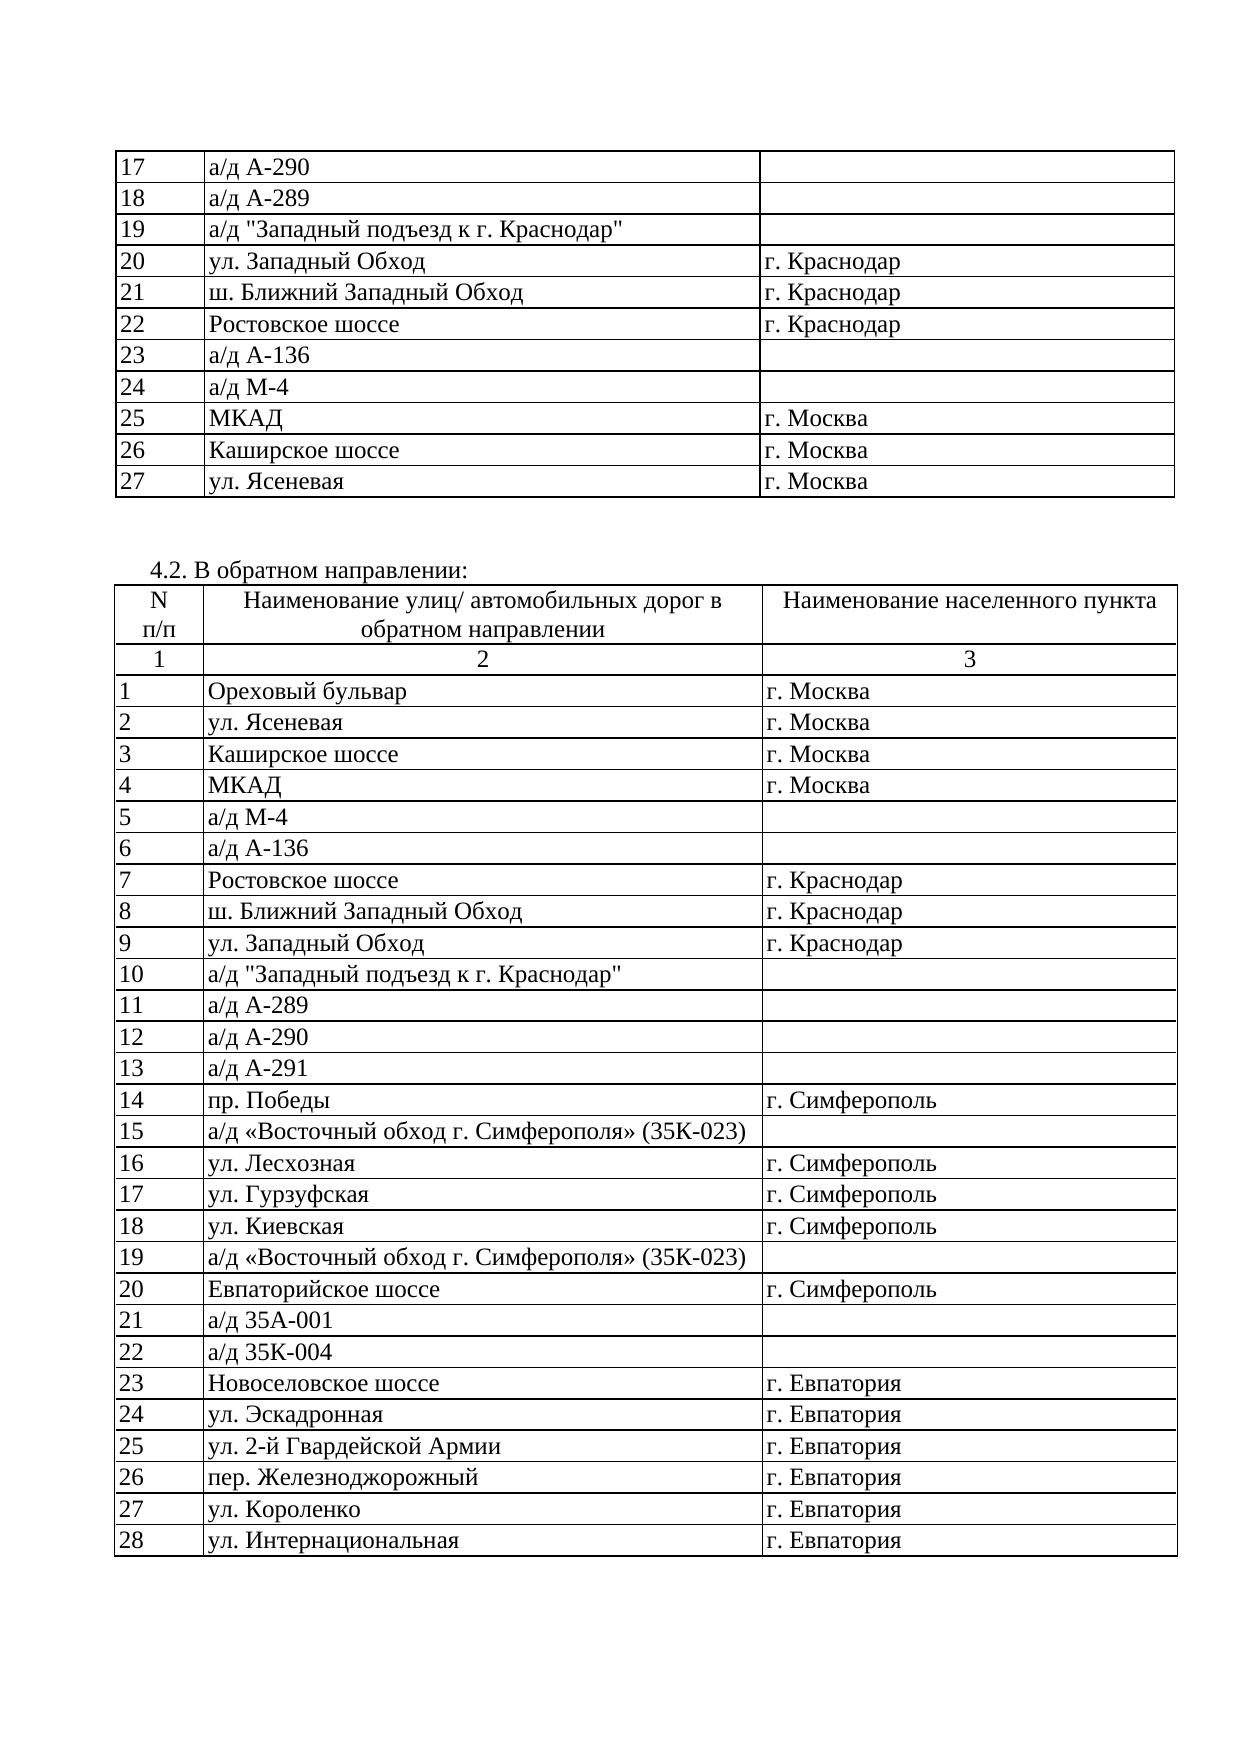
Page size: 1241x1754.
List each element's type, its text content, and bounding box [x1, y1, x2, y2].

table_cell г. Симферополь [763, 1272, 1177, 1303]
table_cell г. Евпатория [763, 1524, 1177, 1555]
table_cell МКАД [205, 403, 759, 433]
table_cell 23 [115, 1368, 203, 1398]
table_cell г. Симферополь [763, 1146, 1177, 1178]
table_cell 22 [117, 309, 204, 339]
table_cell 7 [115, 864, 203, 894]
table_cell а/д А-136 [205, 340, 759, 370]
table_cell г. Евпатория [763, 1398, 1177, 1429]
table_cell 3 [763, 643, 1177, 674]
table_cell а/д «Восточный обход г. Симферополя» (35К-023) [204, 1242, 762, 1272]
table_cell г. Краснодар [763, 926, 1177, 957]
table_cell г. Краснодар [763, 895, 1177, 926]
table_cell 25 [115, 1430, 203, 1461]
table_cell [763, 800, 1177, 832]
table_cell Каширское шоссе [204, 739, 762, 769]
table_cell пр. Победы [204, 1085, 762, 1115]
table_header Наименование населенного пункта [763, 586, 1177, 643]
table_cell г. Краснодар [763, 863, 1177, 894]
table_cell 1 [115, 675, 203, 706]
table_cell Евпаторийское шоссе [204, 1274, 762, 1303]
table_cell а/д "Западный подъезд к г. Краснодар" [204, 959, 762, 989]
table_cell а/д 35А-001 [204, 1305, 762, 1335]
table_cell г. Москва [761, 435, 1174, 464]
table_cell 16 [115, 1147, 203, 1178]
table_cell 10 [115, 959, 203, 989]
table_cell а/д "Западный подъезд к г. Краснодар" [205, 215, 759, 244]
table_cell г. Краснодар [761, 246, 1174, 276]
table_cell 14 [115, 1084, 203, 1115]
table_cell 24 [115, 1399, 203, 1429]
table_cell 26 [115, 1462, 203, 1492]
table_cell МКАД [204, 770, 762, 800]
table_cell [763, 1241, 1177, 1272]
table_cell [763, 958, 1177, 989]
table_cell 4 [115, 770, 203, 800]
table_cell а/д М-4 [204, 802, 762, 832]
table_cell г. Симферополь [763, 1178, 1177, 1209]
table_cell 24 [117, 372, 204, 402]
table_cell 27 [115, 1493, 203, 1524]
table_cell ул. Ясеневая [205, 466, 759, 496]
table_cell 18 [117, 183, 204, 213]
table_cell 22 [115, 1336, 203, 1366]
table_cell ул. Западный Обход [204, 928, 762, 957]
table_cell Ростовское шоссе [205, 309, 759, 339]
table_cell [763, 1052, 1177, 1083]
table_cell 28 [115, 1525, 203, 1555]
table_cell Каширское шоссе [205, 435, 759, 464]
table_cell 19 [117, 215, 204, 244]
table_cell ул. Лесхозная [204, 1148, 762, 1178]
table_cell ул. Эскадронная [204, 1400, 762, 1429]
table_cell а/д А-291 [204, 1053, 762, 1083]
table_cell г. Симферополь [763, 1083, 1177, 1115]
table_cell г. Москва [761, 403, 1174, 433]
table_cell 15 [115, 1116, 203, 1146]
table_cell г. Евпатория [763, 1461, 1177, 1492]
table_cell Ореховый бульвар [204, 676, 762, 706]
table_cell Новоселовское шоссе [204, 1368, 762, 1398]
table_cell 23 [117, 340, 204, 370]
table_cell 25 [117, 403, 204, 433]
table_cell 13 [115, 1053, 203, 1083]
table_cell пер. Железноджорожный [204, 1462, 762, 1492]
table_cell 21 [115, 1305, 203, 1335]
table_cell а/д А-289 [205, 183, 759, 213]
table_cell ул. Западный Обход [205, 246, 759, 276]
table_cell [761, 183, 1174, 213]
table_cell ул. Гурзуфская [204, 1179, 762, 1209]
table_cell [761, 372, 1174, 402]
table_cell [761, 152, 1174, 181]
table_cell [763, 1335, 1177, 1366]
table_cell 9 [115, 927, 203, 957]
table_cell [761, 340, 1174, 370]
table_cell г. Москва [763, 706, 1177, 737]
table_cell 18 [115, 1210, 203, 1241]
table_cell г. Москва [761, 466, 1174, 496]
table_cell 20 [117, 246, 204, 276]
table_cell г. Москва [763, 674, 1177, 706]
table_cell [763, 1020, 1177, 1052]
table_cell ул. Короленко [204, 1494, 762, 1524]
table_header N п/п [115, 586, 203, 643]
table_cell а/д А-290 [204, 1022, 762, 1052]
table_cell а/д А-289 [204, 991, 762, 1020]
table_cell 17 [115, 1179, 203, 1209]
table_cell 20 [115, 1273, 203, 1303]
table_cell г. Краснодар [761, 309, 1174, 339]
table_cell ш. Ближний Западный Обход [205, 277, 759, 307]
table_cell а/д А-136 [204, 833, 762, 863]
table_cell 2 [204, 645, 762, 674]
table_cell а/д А-290 [205, 152, 759, 181]
table_cell 17 [117, 152, 204, 181]
table_cell [763, 832, 1177, 863]
table_cell 12 [115, 1021, 203, 1052]
table_cell а/д «Восточный обход г. Симферополя» (35К-023) [204, 1116, 762, 1146]
table_cell ул. 2-й Гвардейской Армии [204, 1431, 762, 1461]
table_cell 26 [117, 435, 204, 464]
table_cell г. Краснодар [761, 277, 1174, 307]
table_cell [763, 1115, 1177, 1146]
table_cell 27 [117, 466, 204, 496]
table_cell ул. Ясеневая [204, 707, 762, 737]
table_cell 3 [115, 738, 203, 769]
table_cell Ростовское шоссе [204, 865, 762, 894]
table_cell 6 [115, 833, 203, 863]
table_cell а/д 35К-004 [204, 1337, 762, 1366]
table_cell г. Евпатория [763, 1429, 1177, 1461]
table_cell 5 [115, 801, 203, 832]
table_cell [761, 215, 1174, 244]
table_cell 19 [115, 1242, 203, 1272]
table_cell г. Москва [763, 737, 1177, 769]
table_header Наименование улиц/ автомобильных дорог в обратном направлении [204, 586, 762, 643]
table_cell [763, 989, 1177, 1020]
table_cell 1 [115, 644, 203, 674]
table_cell г. Евпатория [763, 1492, 1177, 1524]
table_cell г. Евпатория [763, 1366, 1177, 1398]
table_cell г. Симферополь [763, 1209, 1177, 1241]
table_cell 8 [115, 896, 203, 926]
table_cell г. Москва [763, 769, 1177, 800]
table_cell ул. Киевская [204, 1211, 762, 1241]
table_cell 2 [115, 707, 203, 737]
table_cell 11 [115, 990, 203, 1020]
table_cell [763, 1304, 1177, 1335]
table_cell ул. Интернациональная [204, 1525, 762, 1555]
text 4.2. В обратном направлении: [150, 555, 1090, 584]
table_cell а/д М-4 [205, 372, 759, 402]
table_cell ш. Ближний Западный Обход [204, 896, 762, 926]
table_cell 21 [117, 277, 204, 307]
